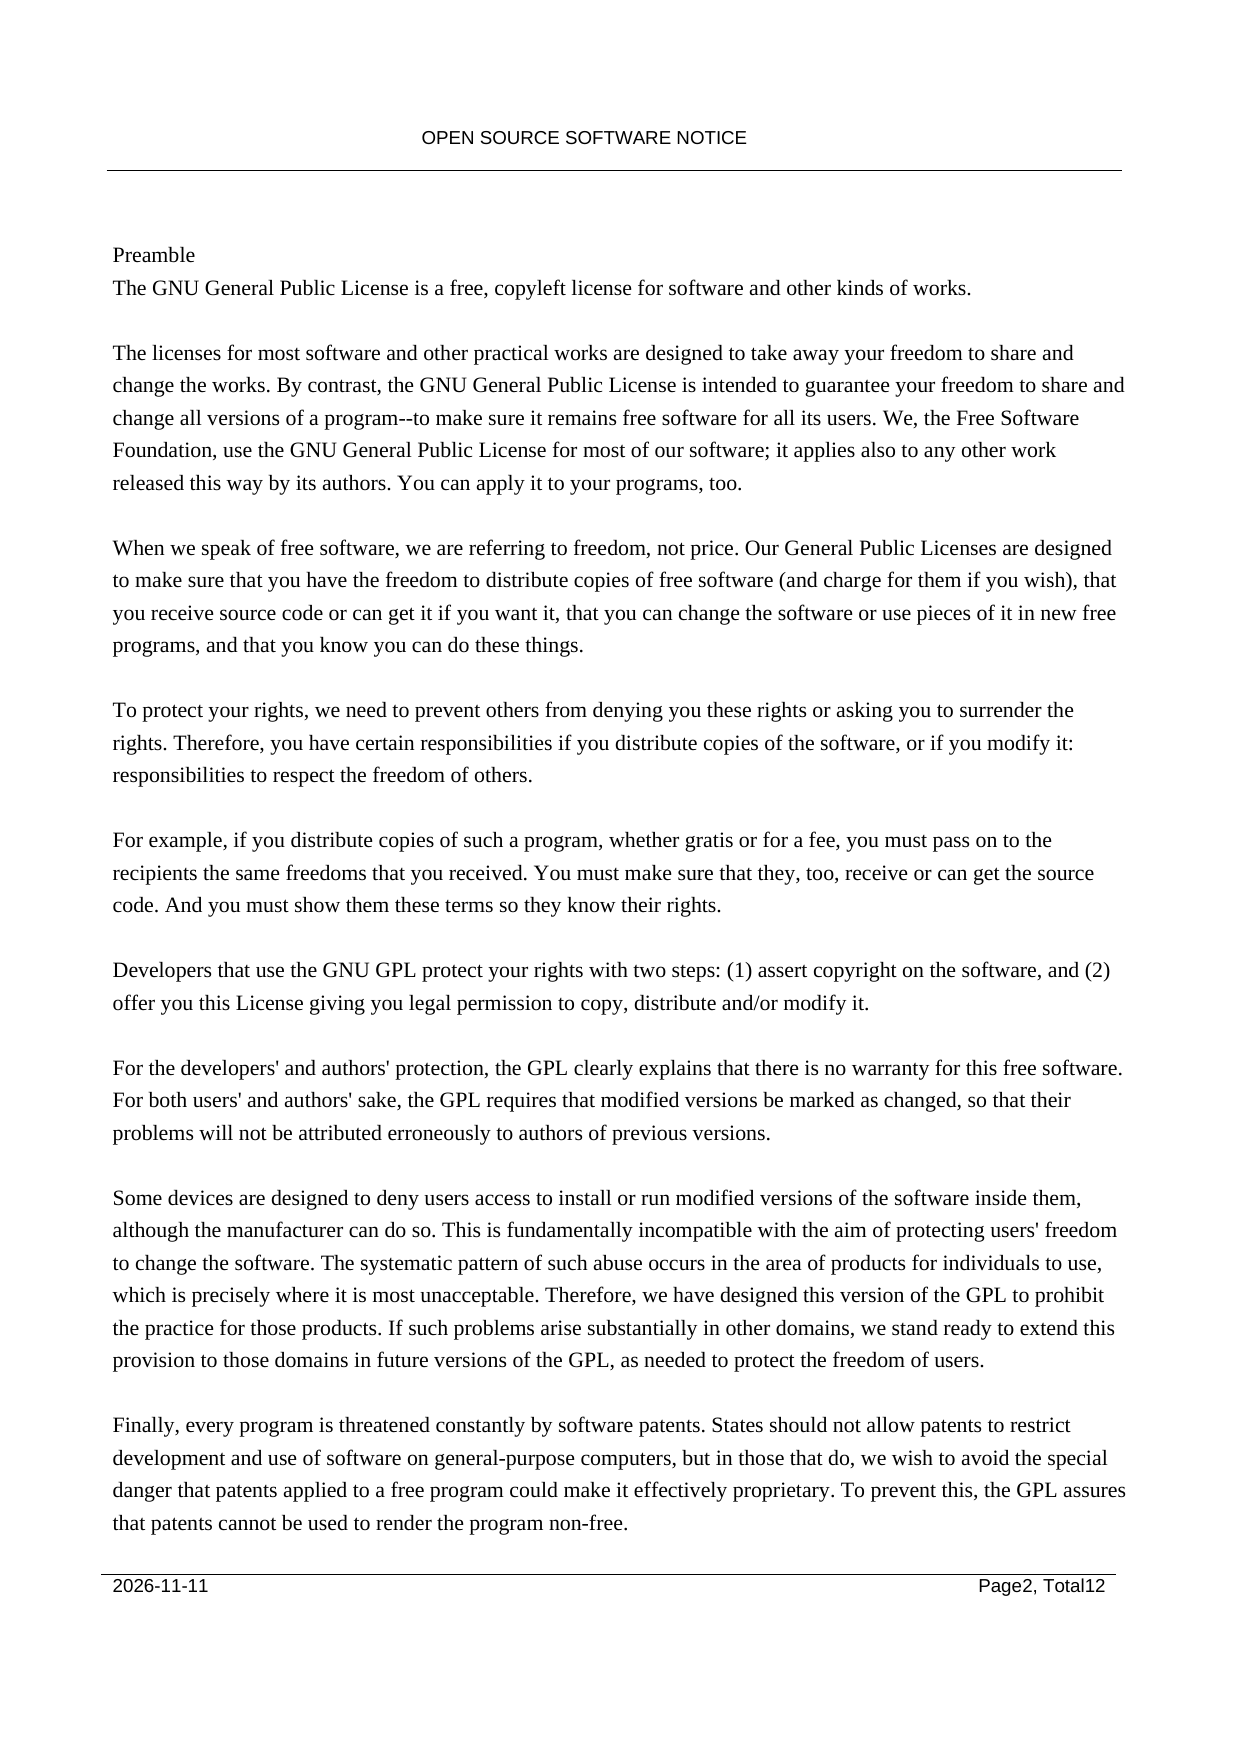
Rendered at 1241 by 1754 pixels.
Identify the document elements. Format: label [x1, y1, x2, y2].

text [112, 206, 1128, 1539]
